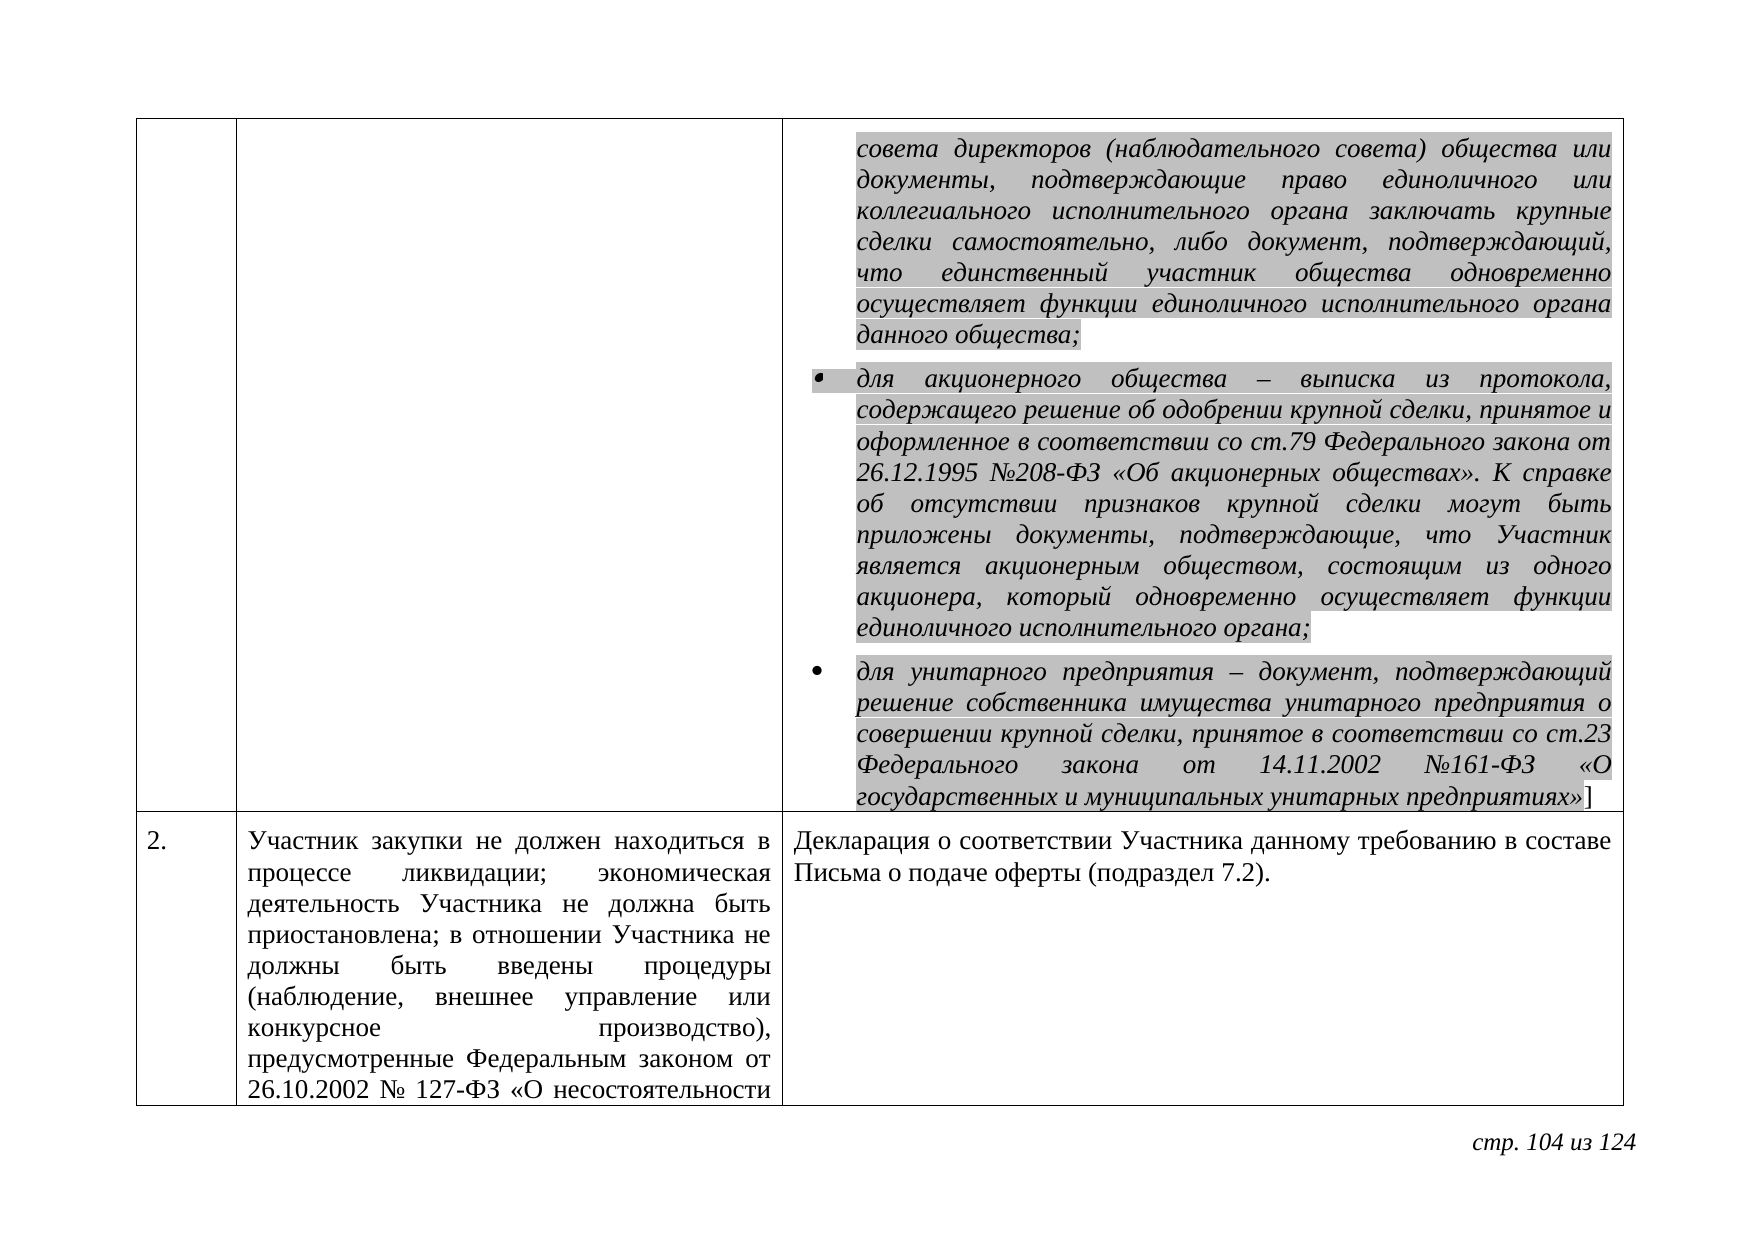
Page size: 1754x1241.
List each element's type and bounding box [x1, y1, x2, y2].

table_cell [237, 812, 782, 1105]
table_cell [783, 119, 1623, 811]
table_cell [137, 119, 236, 811]
table_cell [137, 812, 236, 1105]
table_cell [783, 812, 1623, 1105]
table_cell [237, 119, 782, 811]
